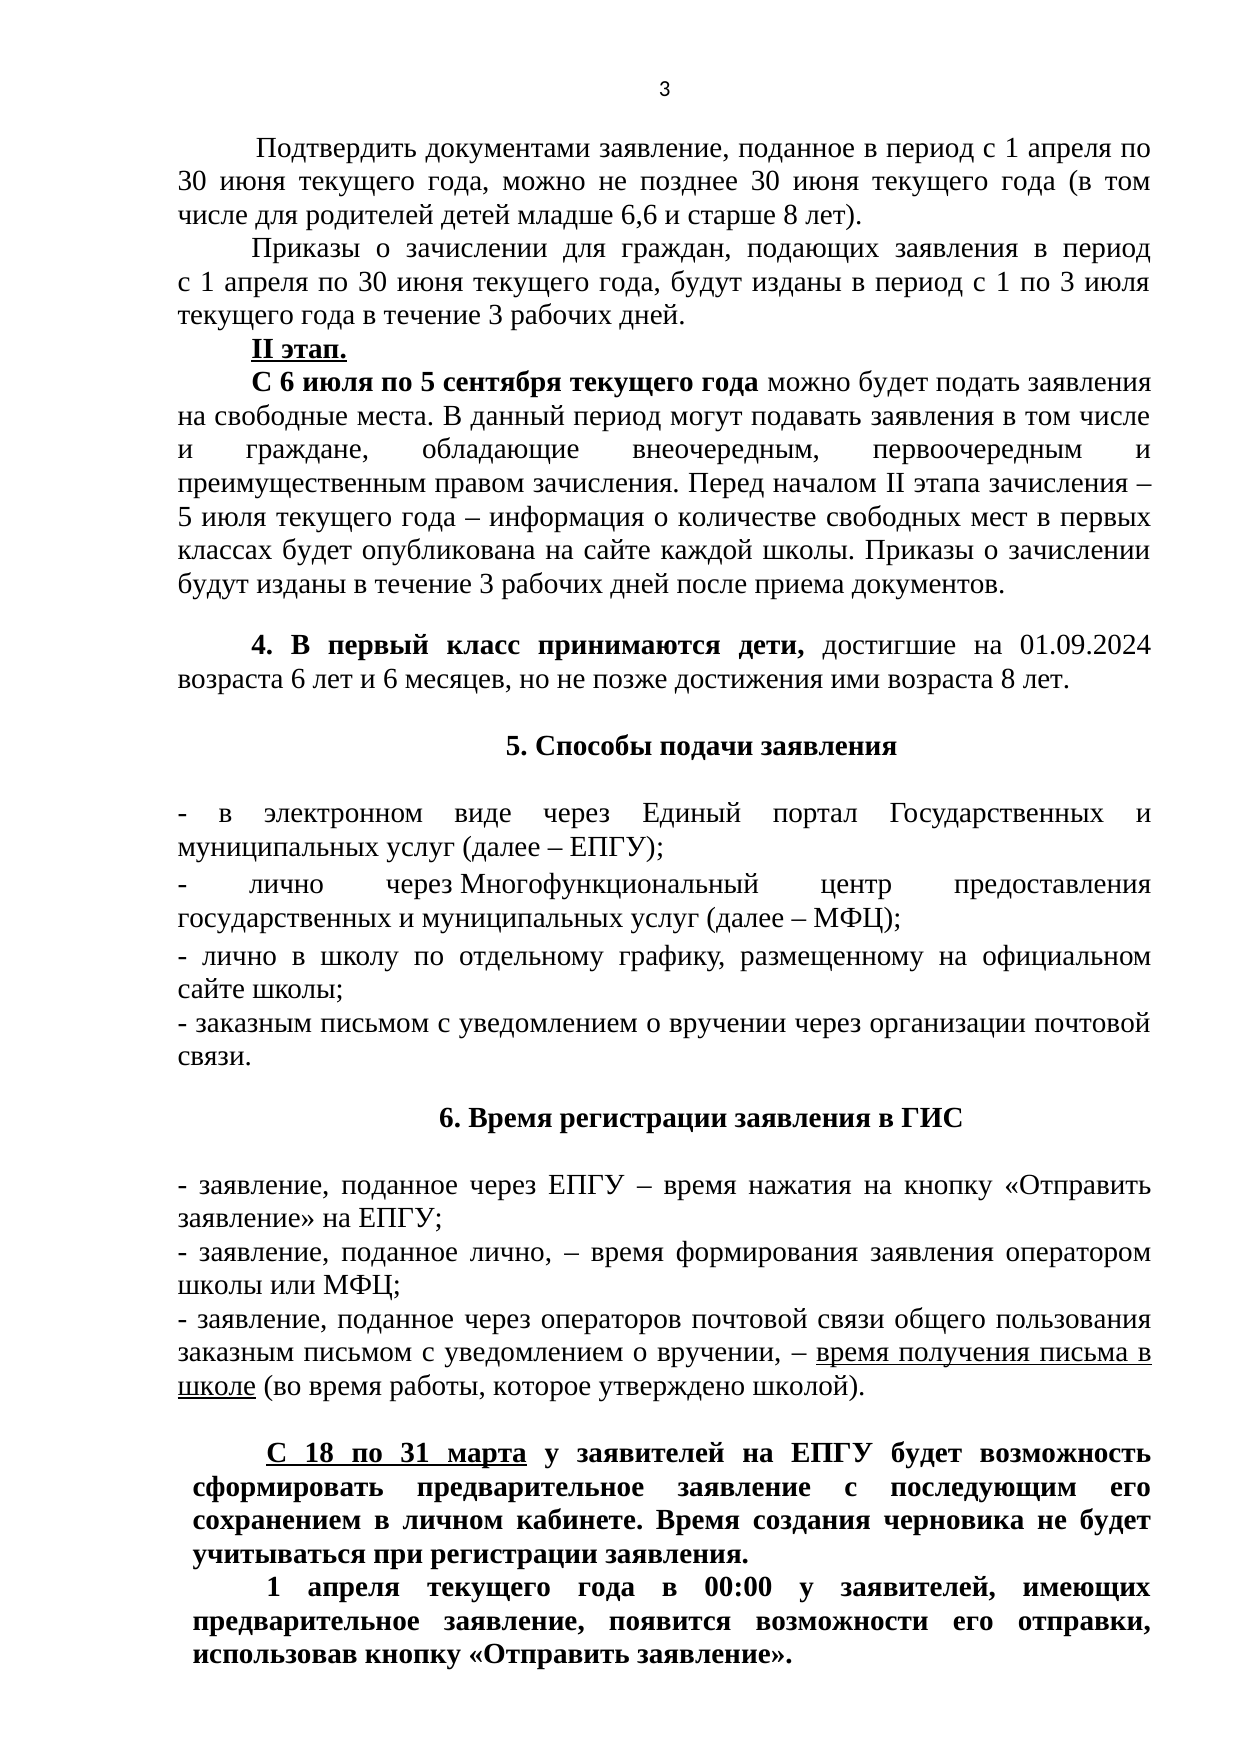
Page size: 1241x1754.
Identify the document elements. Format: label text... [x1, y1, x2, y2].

text - заявление, поданное лично, – время формирования заявления оператором школы или МФЦ; [177, 1234, 1152, 1301]
text II этап. [177, 331, 1152, 364]
text С 6 июля по 5 сентября текущего года можно будет подать заявления на свободные места. В данный период могут подавать заявления в том числе и граждане, обладающие внеочередным, первоочередным и преимущественным правом зачисления. Перед началом II этапа зачисления – 5 июля текущего года – информация о количестве свободных мест в первых классах будет опубликована на сайте каждой школы. Приказы о зачислении будут изданы в течение 3 рабочих дней после приема документов. [177, 364, 1152, 599]
text - заявление, поданное через ЕПГУ – время нажатия на кнопку «Отправить заявление» на ЕПГУ; [177, 1167, 1152, 1234]
text Подтвердить документами заявление, поданное в период с 1 апреля по 30 июня текущего года, можно не позднее 30 июня текущего года (в том числе для родителей детей младше 6,6 и старше 8 лет). [177, 130, 1152, 230]
text С 18 по 31 марта у заявителей на ЕПГУ будет возможность сформировать предварительное заявление с последующим его сохранением в личном кабинете. Время создания черновика не будет учитываться при регистрации заявления. [192, 1435, 1152, 1569]
text Приказы о зачислении для граждан, подающих заявления в период с 1 апреля по 30 июня текущего года, будут изданы в период с 1 по 3 июля текущего года в течение 3 рабочих дней. [177, 230, 1152, 331]
text 4. В первый класс принимаются дети, достигшие на 01.09.2024 возраста 6 лет и 6 месяцев, но не позже достижения ими возраста 8 лет. [177, 627, 1152, 694]
text - заказным письмом с уведомлением о вручении через организации почтовой связи. [177, 1005, 1152, 1072]
text - заявление, поданное через операторов почтовой связи общего пользования заказным письмом с уведомлением о вручении, – время получения письма в школе (во время работы, которое утверждено школой). [177, 1301, 1152, 1402]
text - лично в школу по отдельному графику, размещенному на официальном сайте школы; [177, 938, 1152, 1005]
text 5. Способы подачи заявления [177, 728, 1152, 762]
text 1 апреля текущего года в 00:00 у заявителей, имеющих предварительное заявление, появится возможности его отправки, использовав кнопку «Отправить заявление». [192, 1569, 1152, 1670]
text - в электронном виде через Единый портал Государственных и муниципальных услуг (далее – ЕПГУ); [177, 795, 1152, 862]
text 6. Время регистрации заявления в ГИС [251, 1100, 1152, 1133]
text - лично через Многофункциональный центр предоставления государственных и муниципальных услуг (далее – МФЦ); [177, 866, 1152, 933]
